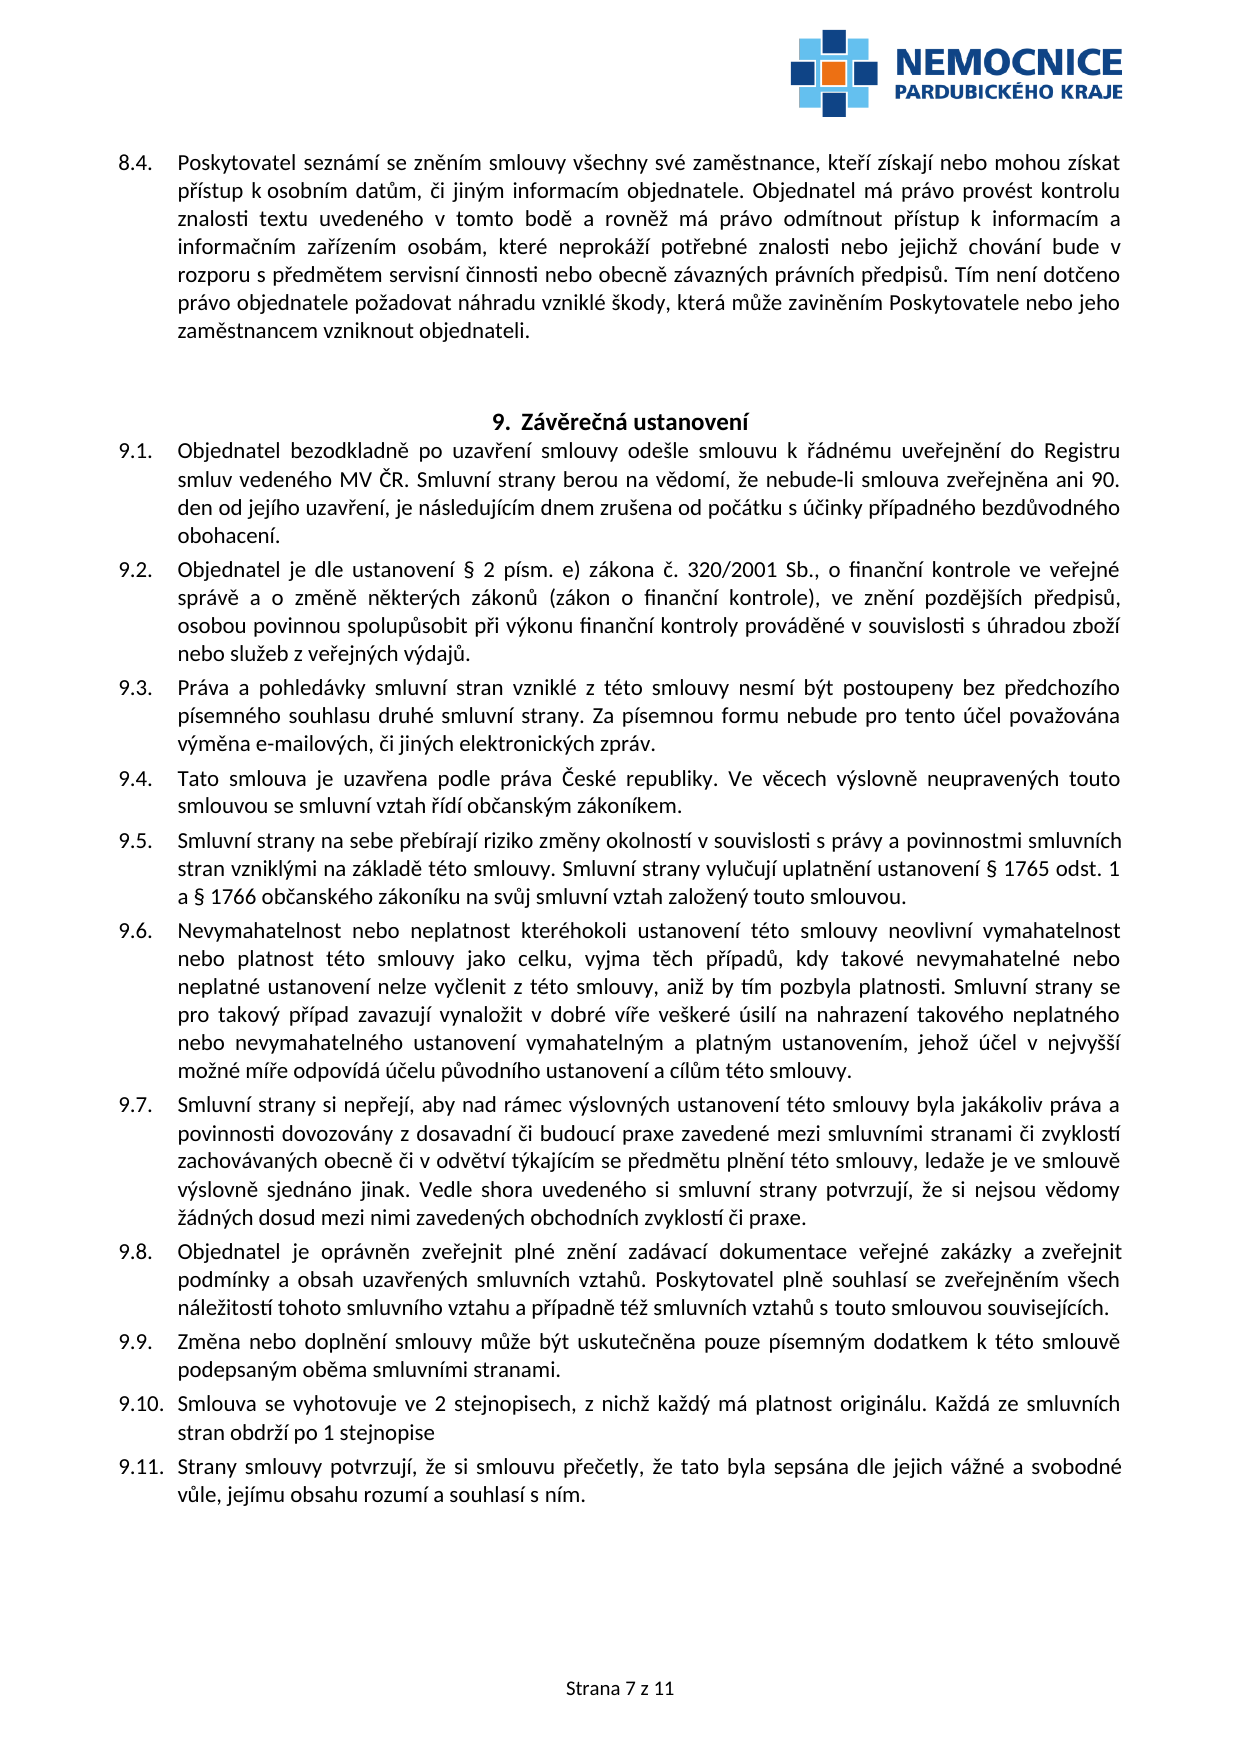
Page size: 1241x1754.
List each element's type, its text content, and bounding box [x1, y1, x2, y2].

list Práva a pohledávky smluvní stran vzniklé z této smlouvy nesmí být postoupeny bez předchozího písemného souhlasu druhé smluvní strany. Za písemnou formu nebude pro tento účel považována výměna e-mailových, či jiných elektronických zpráv. [118, 673, 1122, 757]
list Objednatel je dle ustanovení § 2 písm. e) zákona č. 320/2001 Sb., o finanční kontrole ve veřejné správě a o změně některých zákonů (zákon o finanční kontrole), ve znění pozdějších předpisů, osobou povinnou spolupůsobit při výkonu finanční kontroly prováděné v souvislosti s úhradou zboží nebo služeb z veřejných výdajů. [118, 555, 1122, 667]
picture [789, 28, 1123, 118]
list Smlouva se vyhotovuje ve 2 stejnopisech, z nichž každý má platnost originálu. Každá ze smluvních stran obdrží po 1 stejnopise [118, 1389, 1122, 1446]
list Objednatel je oprávněn zveřejnit plné znění zadávací dokumentace veřejné zakázky a zveřejnit podmínky a obsah uzavřených smluvních vztahů. Poskytovatel plně souhlasí se zveřejněním všech náležitostí tohoto smluvního vztahu a případně též smluvních vztahů s touto smlouvou souvisejících. [118, 1237, 1122, 1321]
list Závěrečná ustanovení [118, 406, 1122, 437]
list Smluvní strany si nepřejí, aby nad rámec výslovných ustanovení této smlouvy byla jakákoliv práva a povinnosti dovozovány z dosavadní či budoucí praxe zavedené mezi smluvními stranami či zvyklostí zachovávaných obecně či v odvětví týkajícím se předmětu plnění této smlouvy, ledaže je ve smlouvě výslovně sjednáno jinak. Vedle shora uvedeného si smluvní strany potvrzují, že si nejsou vědomy žádných dosud mezi nimi zavedených obchodních zvyklostí či praxe. [118, 1091, 1122, 1231]
list Tato smlouva je uzavřena podle práva České republiky. Ve věcech výslovně neupravených touto smlouvou se smluvní vztah řídí občanským zákoníkem. [118, 764, 1122, 820]
list Objednatel bezodkladně po uzavření smlouvy odešle smlouvu k řádnému uveřejnění do Registru smluv vedeného MV ČR. Smluvní strany berou na vědomí, že nebude-li smlouva zveřejněna ani 90. den od jejího uzavření, je následujícím dnem zrušena od počátku s účinky případného bezdůvodného obohacení. [118, 437, 1122, 549]
list Poskytovatel seznámí se zněním smlouvy všechny své zaměstnance, kteří získají nebo mohou získat přístup k osobním datům, či jiným informacím objednatele. Objednatel má právo provést kontrolu znalosti textu uvedeného v tomto bodě a rovněž má právo odmítnout přístup k informacím a informačním zařízením osobám, které neprokáží potřebné znalosti nebo jejichž chování bude v rozporu s předmětem servisní činnosti nebo obecně závazných právních předpisů. Tím není dotčeno právo objednatele požadovat náhradu vzniklé škody, která může zaviněním Poskytovatele nebo jeho zaměstnancem vzniknout objednateli. [118, 148, 1122, 344]
list Strany smlouvy potvrzují, že si smlouvu přečetly, že tato byla sepsána dle jejich vážné a svobodné vůle, jejímu obsahu rozumí a souhlasí s ním. [118, 1452, 1122, 1508]
list Nevymahatelnost nebo neplatnost kteréhokoli ustanovení této smlouvy neovlivní vymahatelnost nebo platnost této smlouvy jako celku, vyjma těch případů, kdy takové nevymahatelné nebo neplatné ustanovení nelze vyčlenit z této smlouvy, aniž by tím pozbyla platnosti. Smluvní strany se pro takový případ zavazují vynaložit v dobré víře veškeré úsilí na nahrazení takového neplatného nebo nevymahatelného ustanovení vymahatelným a platným ustanovením, jehož účel v nejvyšší možné míře odpovídá účelu původního ustanovení a cílům této smlouvy. [118, 916, 1122, 1084]
list Změna nebo doplnění smlouvy může být uskutečněna pouze písemným dodatkem k této smlouvě podepsaným oběma smluvními stranami. [118, 1327, 1122, 1383]
list Smluvní strany na sebe přebírají riziko změny okolností v souvislosti s právy a povinnostmi smluvních stran vzniklými na základě této smlouvy. Smluvní strany vylučují uplatnění ustanovení § 1765 odst. 1 a § 1766 občanského zákoníku na svůj smluvní vztah založený touto smlouvou. [118, 826, 1122, 910]
